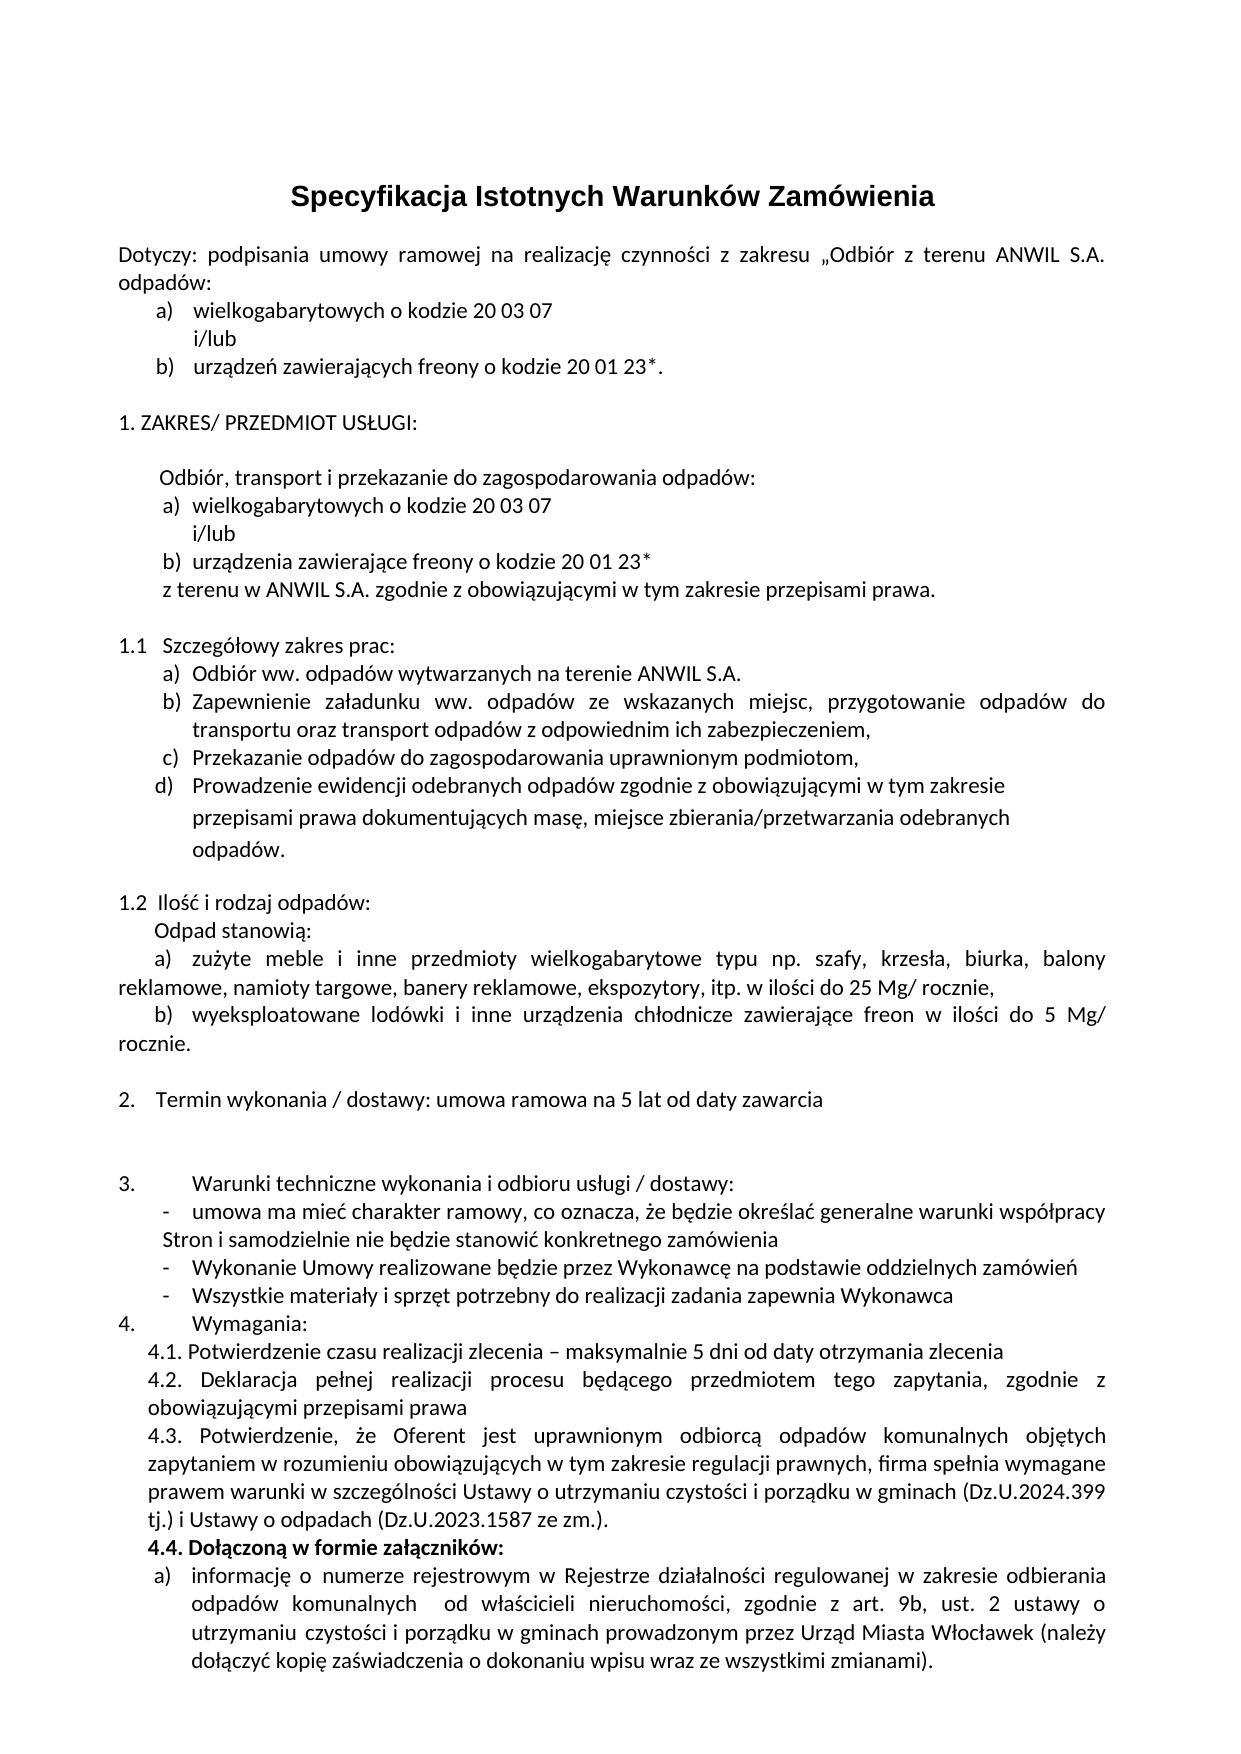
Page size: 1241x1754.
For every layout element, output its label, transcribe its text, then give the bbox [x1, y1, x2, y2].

list Zapewnienie załadunku ww. odpadów ze wskazanych miejsc, przygotowanie odpadów do transportu oraz transport odpadów z odpowiednim ich zabezpieczeniem, [162, 687, 1107, 743]
list Odbiór ww. odpadów wytwarzanych na terenie ANWIL S.A. [162, 659, 1107, 687]
text b) wyeksploatowane lodówki i inne urządzenia chłodnicze zawierające freon w ilości do 5 Mg/ rocznie. [118, 1001, 1107, 1057]
list Termin wykonania / dostawy: umowa ramowa na 5 lat od daty zawarcia [118, 1085, 1107, 1113]
list Szczegółowy zakres prac: [118, 631, 1107, 659]
text 3. Warunki techniczne wykonania i odbioru usługi / dostawy: [118, 1169, 1107, 1197]
list Przekazanie odpadów do zagospodarowania uprawnionym podmiotom, [162, 743, 1107, 771]
text - umowa ma mieć charakter ramowy, co oznacza, że będzie określać generalne warunki współpracy Stron i samodzielnie nie będzie stanowić konkretnego zamówienia [162, 1197, 1107, 1253]
text i/lub [192, 519, 1107, 547]
text i/lub [193, 324, 1107, 352]
list wielkogabarytowych o kodzie 20 03 07 [162, 491, 1107, 519]
list wielkogabarytowych o kodzie 20 03 07 [156, 296, 1107, 324]
list urządzenia zawierające freony o kodzie 20 01 23* [162, 547, 1107, 575]
text 1. ZAKRES/ PRZEDMIOT USŁUGI: [118, 408, 1107, 437]
text Odbiór, transport i przekazanie do zagospodarowania odpadów: [118, 463, 1107, 491]
text Odpad stanowią: [118, 917, 1107, 944]
text 4.1. Potwierdzenie czasu realizacji zlecenia – maksymalnie 5 dni od daty otrzymania zlecenia [148, 1337, 1107, 1365]
text Dotyczy: podpisania umowy ramowej na realizację czynności z zakresu „Odbiór z terenu ANWIL S.A. odpadów: [118, 240, 1107, 296]
list urządzeń zawierających freony o kodzie 20 01 23*. [156, 352, 1107, 381]
text z terenu w ANWIL S.A. zgodnie z obowiązującymi w tym zakresie przepisami prawa. [118, 575, 1107, 603]
text a) zużyte meble i inne przedmioty wielkogabarytowe typu np. szafy, krzesła, biurka, balony reklamowe, namioty targowe, banery reklamowe, ekspozytory, itp. w ilości do 25 Mg/ rocznie, [118, 944, 1107, 1001]
list Prowadzenie ewidencji odebranych odpadów zgodnie z obowiązującymi w tym zakresie przepisami prawa dokumentujących masę, miejsce zbierania/przetwarzania odebranych odpadów. [154, 771, 1107, 863]
text Specyfikacja Istotnych Warunków Zamówienia [118, 179, 1107, 212]
list informację o numerze rejestrowym w Rejestrze działalności regulowanej w zakresie odbierania odpadów komunalnych od właścicieli nieruchomości, zgodnie z art. 9b, ust. 2 ustawy o utrzymaniu czystości i porządku w gminach prowadzonym przez Urząd Miasta Włocławek (należy dołączyć kopię zaświadczenia o dokonaniu wpisu wraz ze wszystkimi zmianami). [153, 1561, 1107, 1674]
list 4.3. Potwierdzenie, że Oferent jest uprawnionym odbiorcą odpadów komunalnych objętych zapytaniem w rozumieniu obowiązujących w tym zakresie regulacji prawnych, firma spełnia wymagane prawem warunki w szczególności Ustawy o utrzymaniu czystości i porządku w gminach (Dz.U.2024.399 tj.) i Ustawy o odpadach (Dz.U.2023.1587 ze zm.). [148, 1421, 1107, 1533]
list 4.4. Dołączoną w formie załączników: [148, 1533, 1107, 1561]
text 1.2 Ilość i rodzaj odpadów: [118, 888, 1107, 917]
text - Wszystkie materiały i sprzęt potrzebny do realizacji zadania zapewnia Wykonawca [162, 1281, 1107, 1309]
text - Wykonanie Umowy realizowane będzie przez Wykonawcę na podstawie oddzielnych zamówień [162, 1253, 1107, 1281]
text 4. Wymagania: [118, 1309, 1107, 1337]
text 4.2. Deklaracja pełnej realizacji procesu będącego przedmiotem tego zapytania, zgodnie z obowiązującymi przepisami prawa [148, 1365, 1107, 1421]
